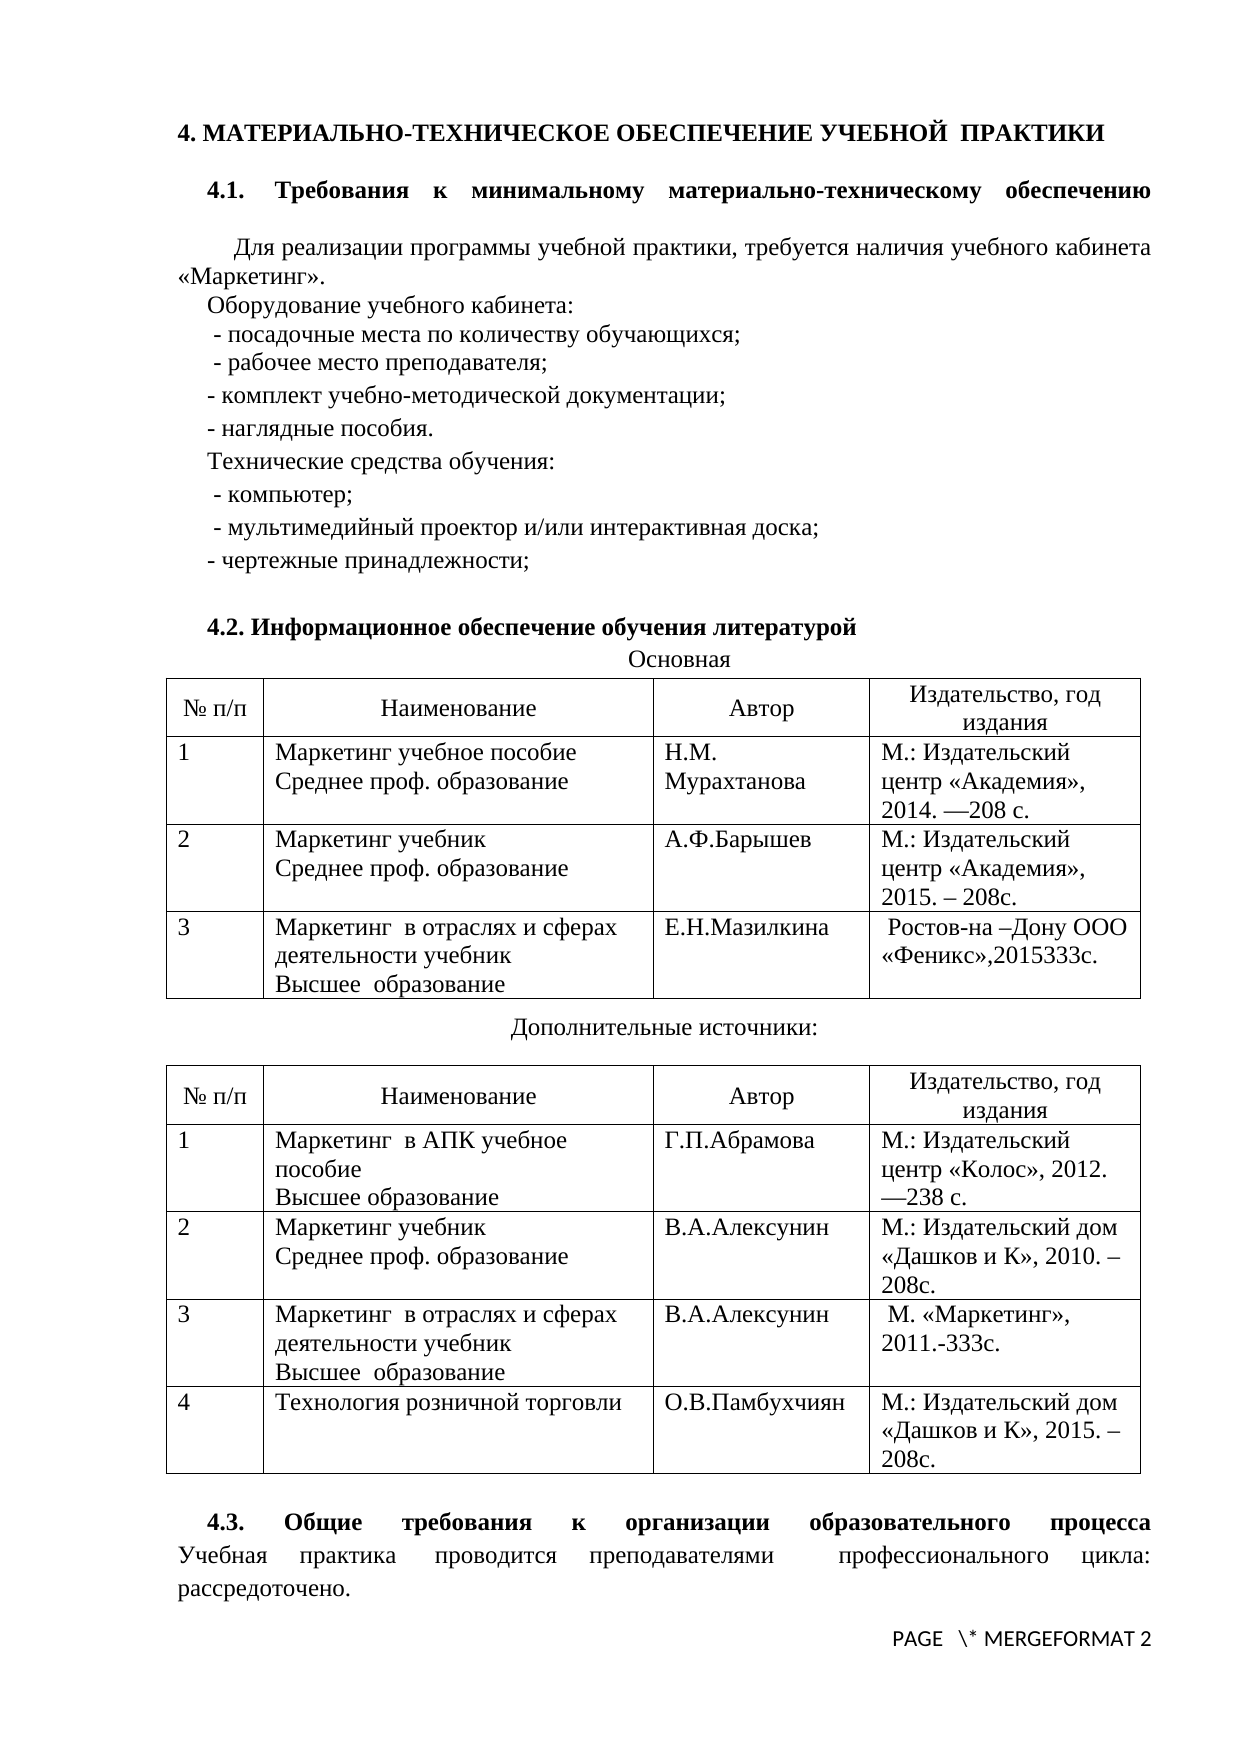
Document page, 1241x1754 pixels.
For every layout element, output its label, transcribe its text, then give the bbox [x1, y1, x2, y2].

table_header Наименование [264, 1066, 653, 1124]
table_cell В.А.Алексунин [654, 1300, 869, 1386]
text - чертежные принадлежности; [177, 546, 1152, 574]
text - посадочные места по количеству обучающихся; [177, 319, 1152, 347]
table_cell 3 [167, 912, 263, 998]
table_header № п/п [167, 679, 263, 736]
text - наглядные пособия. [177, 413, 1152, 442]
text Основная [177, 644, 1152, 673]
table_cell Маркетинг в отраслях и сферах деятельности учебник Высшее образование [264, 912, 653, 998]
table_cell М.: Издательский центр «Академия», 2015. – 208с. [870, 825, 1140, 911]
table_cell Маркетинг учебник Среднее проф. образование [264, 1212, 653, 1298]
text 4.2. Информационное обеспечение обучения литературой [177, 612, 1152, 640]
table_cell 3 [167, 1300, 263, 1386]
text - компьютер; [177, 479, 1152, 508]
table_cell М.: Издательский дом «Дашков и К», 2010. – 208с. [870, 1212, 1140, 1298]
table_cell Г.П.Абрамова [654, 1125, 869, 1211]
table_cell А.Ф.Барышев [654, 825, 869, 911]
table_cell О.В.Памбухчиян [654, 1387, 869, 1473]
table_cell В.А.Алексунин [654, 1212, 869, 1298]
table_header Автор [654, 1066, 869, 1124]
text - комплект учебно-методической документации; [177, 380, 1152, 409]
table_cell Маркетинг в АПК учебное пособие Высшее образование [264, 1125, 653, 1211]
text Дополнительные источники: [177, 1012, 1152, 1040]
text - мультимедийный проектор и/или интерактивная доска; [177, 512, 1152, 541]
table_cell Технология розничной торговли [264, 1387, 653, 1473]
text Технические средства обучения: [177, 446, 1152, 475]
table_header № п/п [167, 1066, 263, 1124]
table_header Наименование [264, 679, 653, 736]
text 4.1. Требования к минимальному материально-техническому обеспечению [177, 176, 1152, 232]
table_header Издательство, год издания [870, 1066, 1140, 1124]
table_cell 4 [167, 1387, 263, 1473]
table_cell Маркетинг учебное пособие Среднее проф. образование [264, 737, 653, 823]
table_cell 2 [167, 1212, 263, 1298]
table_cell М.: Издательский центр «Колос», 2012. —238 с. [870, 1125, 1140, 1211]
table_cell Маркетинг в отраслях и сферах деятельности учебник Высшее образование [264, 1300, 653, 1386]
table_cell Маркетинг учебник Среднее проф. образование [264, 825, 653, 911]
text 4. МАТЕРИАЛЬНО-ТЕХНИЧЕСКОЕ ОБЕСПЕЧЕНИЕ УЧЕБНОЙ ПРАКТИКИ [177, 118, 1152, 147]
table_cell Н.М. Мурахтанова [654, 737, 869, 823]
table_header Автор [654, 679, 869, 736]
table_cell 1 [167, 737, 263, 823]
table_cell 2 [167, 825, 263, 911]
table_cell 1 [167, 1125, 263, 1211]
table_cell Е.Н.Мазилкина [654, 912, 869, 998]
text - рабочее место преподавателя; [177, 347, 1152, 376]
text Оборудование учебного кабинета: [177, 290, 1152, 319]
text Для реализации программы учебной практики, требуется наличия учебного кабинета «Маркетинг». [177, 232, 1152, 290]
table_cell Ростов-на –Дону ООО «Феникс»,2015333с. [870, 912, 1140, 998]
table_cell М.: Издательский центр «Академия», 2014. —208 с. [870, 737, 1140, 823]
table_header Издательство, год издания [870, 679, 1140, 736]
table_cell М. «Маркетинг», 2011.-333с. [870, 1300, 1140, 1386]
table_cell М.: Издательский дом «Дашков и К», 2015. – 208с. [870, 1387, 1140, 1473]
text 4.3. Общие требования к организации образовательного процесса Учебная практика проводится преподавателями профессионального цикла: рассредоточено. [177, 1507, 1152, 1602]
